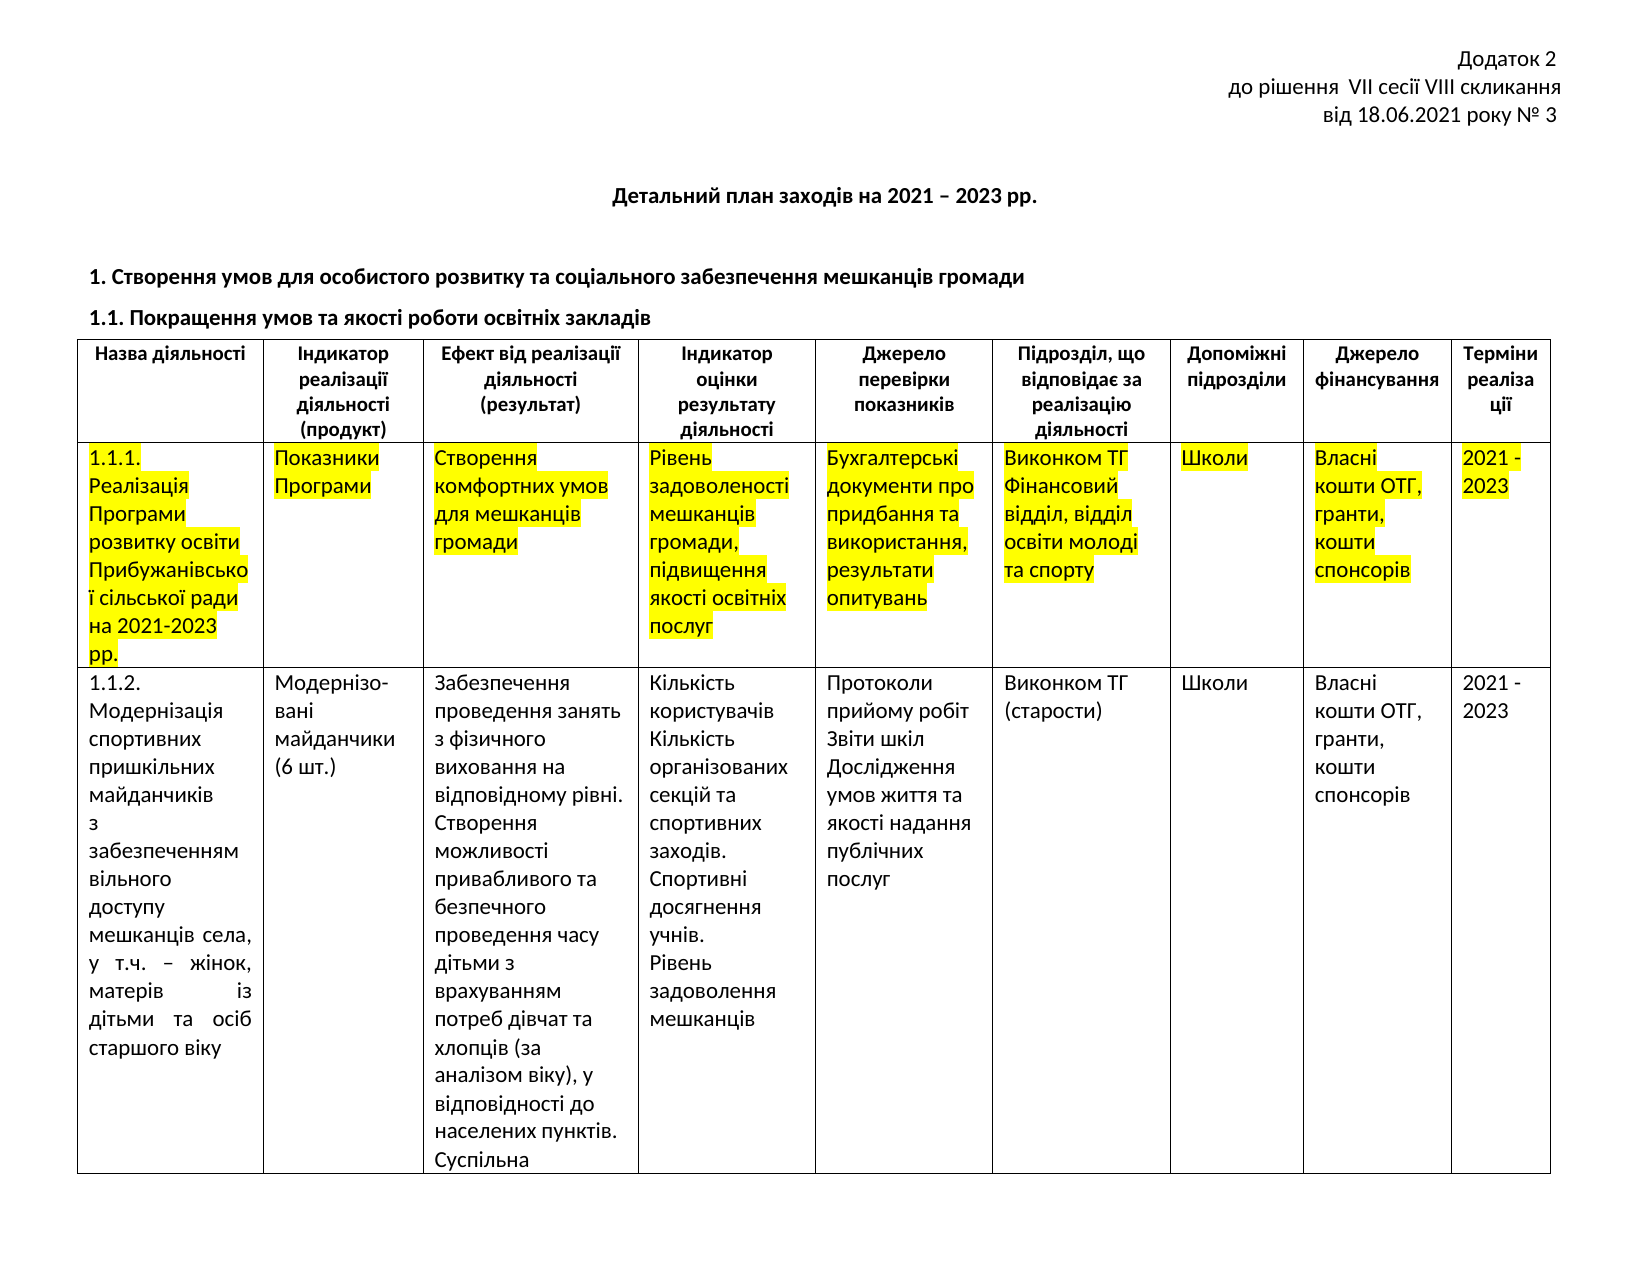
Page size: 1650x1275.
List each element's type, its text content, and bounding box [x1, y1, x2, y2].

table_cell Кількість користувачів Кількість організованих секцій та спортивних заходів. Спортивні досягнення учнів. Рівень задоволення мешканців [639, 668, 815, 1173]
text Додаток 2 [89, 44, 1561, 72]
table_header Джерело перевірки показників [816, 340, 992, 442]
table_cell 1.1.1. Реалізація Програми розвитку освіти Прибужанівської сільської ради на 2021-2023 рр. [118, 443, 263, 667]
text до рішення VІІ сесії VІІІ скликання [89, 72, 1561, 100]
table_cell 2021 -2023 [1452, 443, 1550, 667]
table_cell Власні кошти ОТГ, гранти, кошти спонсорів [1304, 443, 1451, 667]
table_header Індикатор реалізації діяльності (продукт) [264, 340, 423, 442]
table_cell 2021 -2023 [1452, 668, 1550, 1173]
table_header Підрозділ, що відповідає за реалізацію діяльності [993, 340, 1170, 442]
table_cell Створення комфортних умов для мешканців громади [424, 443, 638, 667]
table_header Індикатор оцінки результату діяльності [639, 340, 815, 442]
table_header Ефект від реалізації діяльності (результат) [424, 340, 638, 442]
text Детальний план заходів на 2021 – 2023 рр. [89, 181, 1561, 209]
table_cell Бухгалтерські документи про придбання та використання, результати опитувань [816, 443, 992, 667]
table_cell Показники Програми [264, 443, 423, 667]
table_cell Виконком ТГ (старости) [993, 668, 1170, 1173]
table_cell Школи [1171, 668, 1303, 1173]
text 1. Створення умов для особистого розвитку та соціального забезпечення мешканців громади [89, 262, 1561, 291]
table_cell Виконком ТГ Фінансовий відділ, відділ освіти молоді та спорту [993, 443, 1170, 667]
text 1.1. Покращення умов та якості роботи освітніх закладів [89, 303, 1561, 331]
table_header Терміни реалізації [1452, 340, 1550, 442]
table_header Джерело фінансування [1304, 340, 1451, 442]
text від 18.06.2021 року № 3 [89, 100, 1561, 128]
table_cell Протоколи прийому робіт Звіти шкіл Дослідження умов життя та якості надання публічних послуг [816, 668, 992, 1173]
table_cell Школи [1171, 443, 1303, 667]
table_cell Модернізо-вані майданчики (6 шт.) [264, 668, 423, 1173]
table_header Допоміжні підрозділи [1171, 340, 1303, 442]
table_cell Власні кошти ОТГ, гранти, кошти спонсорів [1304, 668, 1451, 1173]
table_header Назва діяльності [78, 340, 263, 442]
table_cell Рівень задоволеності мешканців громади, підвищення якості освітніх послуг [639, 443, 815, 667]
